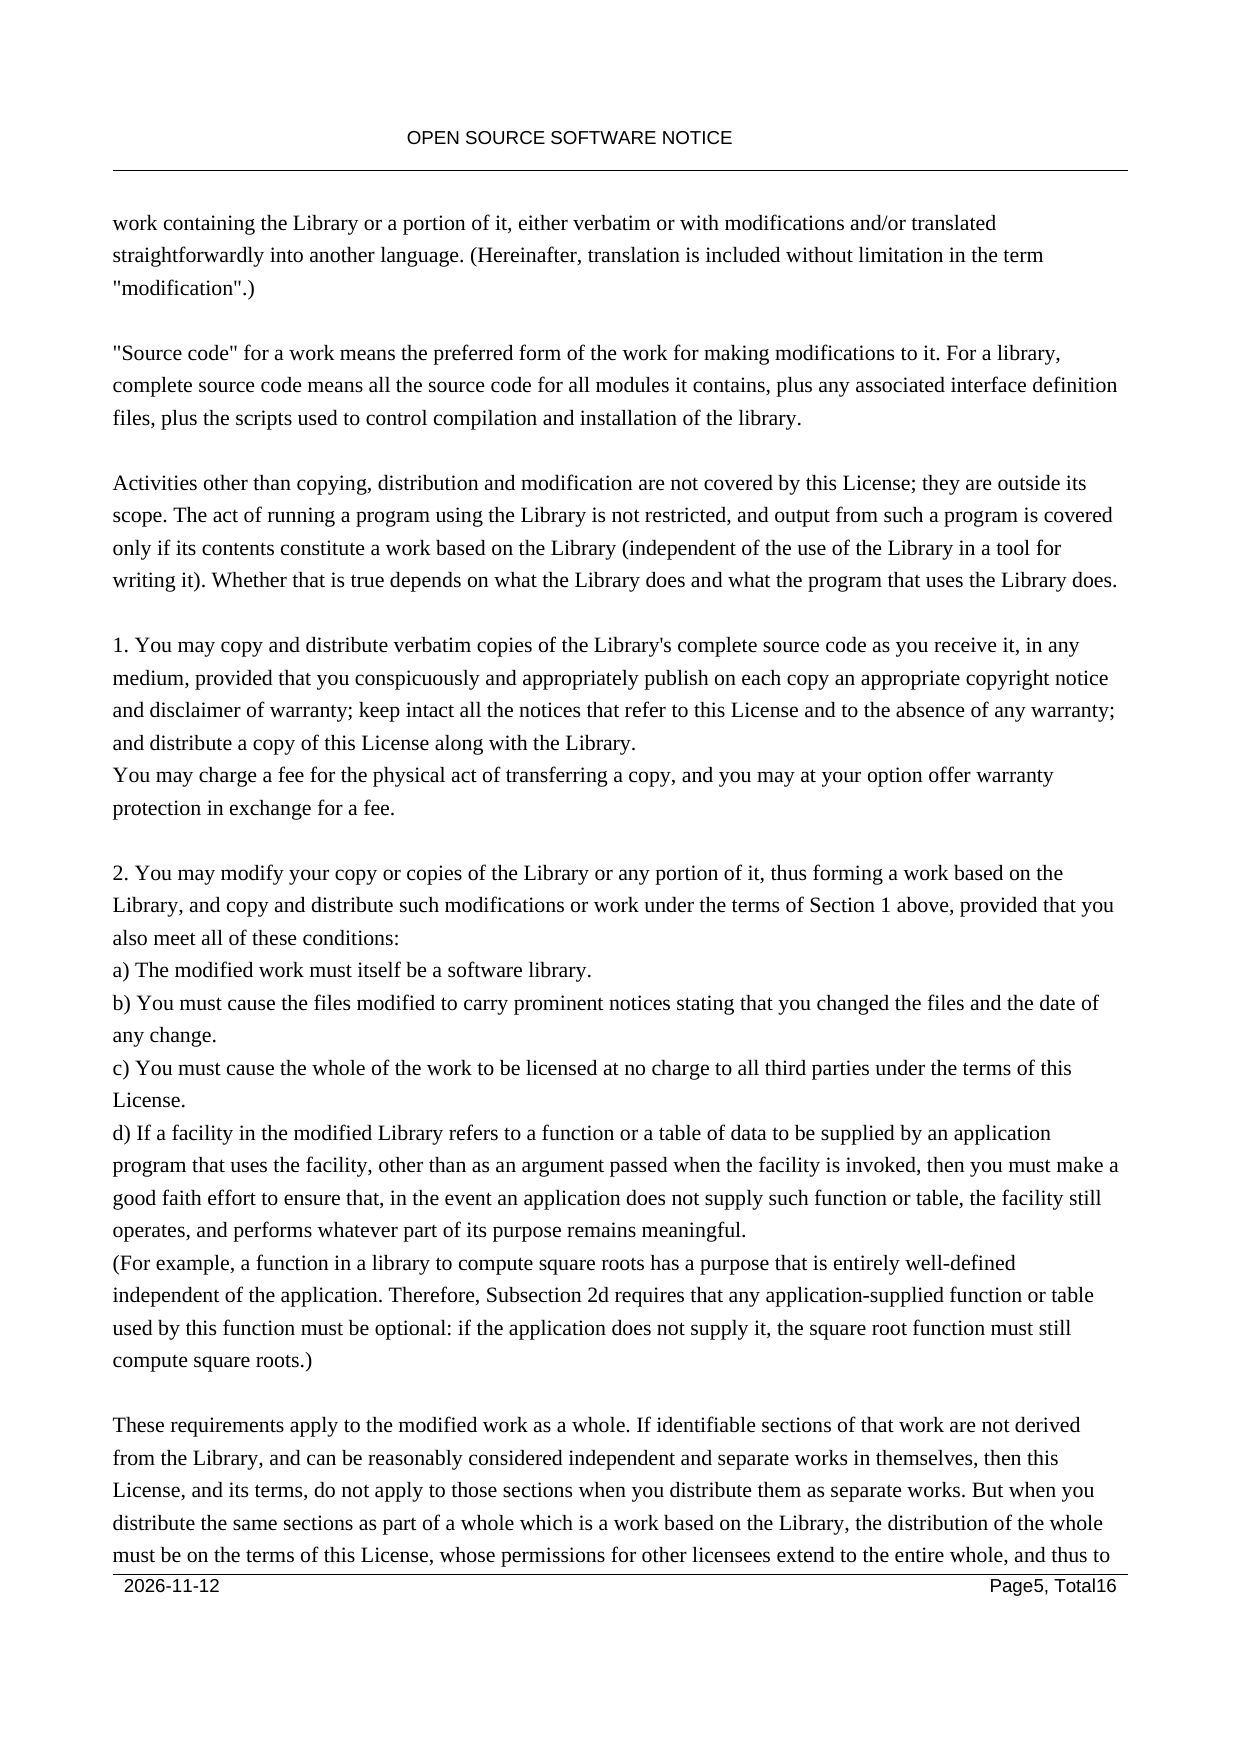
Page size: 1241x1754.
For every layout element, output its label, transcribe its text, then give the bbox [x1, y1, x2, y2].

text 1. You may copy and distribute verbatim copies of the Library's complete source code as you receive it, in any medium, provided that you conspicuously and appropriately publish on each copy an appropriate copyright notice and disclaimer of warranty; keep intact all the notices that refer to this License and to the absence of any warranty; and distribute a copy of this License along with the Library. [112, 629, 1128, 759]
text b) You must cause the files modified to carry prominent notices stating that you changed the files and the date of any change. [112, 986, 1128, 1051]
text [112, 1409, 1128, 1571]
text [112, 206, 1128, 304]
text (For example, a function in a library to compute square roots has a purpose that is entirely well-defined independent of the application. Therefore, Subsection 2d requires that any application-supplied function or table used by this function must be optional: if the application does not supply it, the square root function must still compute square roots.) [112, 1246, 1128, 1376]
text a) The modified work must itself be a software library. [112, 954, 1128, 986]
text c) You must cause the whole of the work to be licensed at no charge to all third parties under the terms of this License. [112, 1051, 1128, 1116]
text d) If a facility in the modified Library refers to a function or a table of data to be supplied by an application program that uses the facility, other than as an argument passed when the facility is invoked, then you must make a good faith effort to ensure that, in the event an application does not supply such function or table, the facility still operates, and performs whatever part of its purpose remains meaningful. [112, 1116, 1128, 1246]
text 2. You may modify your copy or copies of the Library or any portion of it, thus forming a work based on the Library, and copy and distribute such modifications or work under the terms of Section 1 above, provided that you also meet all of these conditions: [112, 856, 1128, 954]
text "Source code" for a work means the preferred form of the work for making modifications to it. For a library, complete source code means all the source code for all modules it contains, plus any associated interface definition files, plus the scripts used to control compilation and installation of the library. [112, 336, 1128, 434]
text Activities other than copying, distribution and modification are not covered by this License; they are outside its scope. The act of running a program using the Library is not restricted, and output from such a program is covered only if its contents constitute a work based on the Library (independent of the use of the Library in a tool for writing it). Whether that is true depends on what the Library does and what the program that uses the Library does. [112, 466, 1128, 596]
text You may charge a fee for the physical act of transferring a copy, and you may at your option offer warranty protection in exchange for a fee. [112, 759, 1128, 824]
